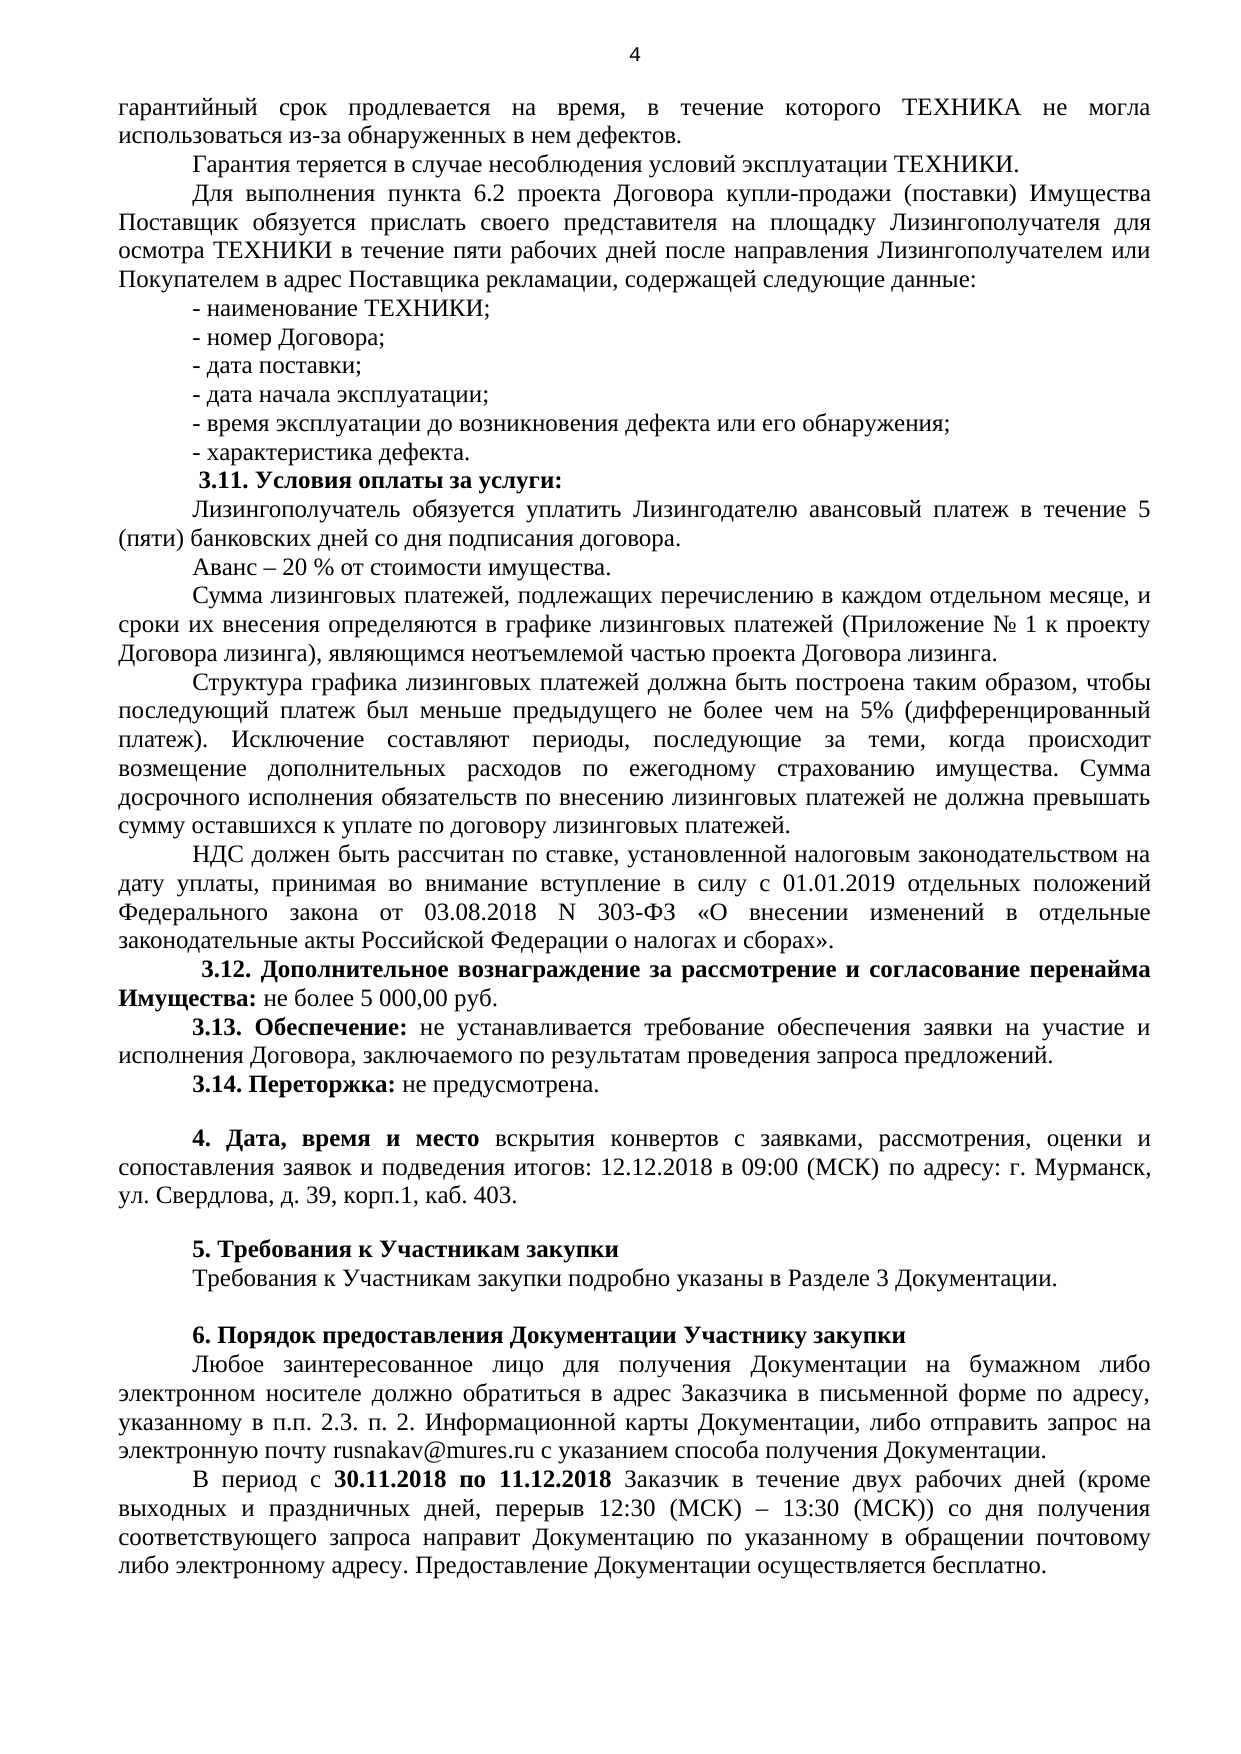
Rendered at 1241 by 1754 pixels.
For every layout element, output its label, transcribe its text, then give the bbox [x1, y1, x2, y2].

text Любое заинтересованное лицо для получения Документации на бумажном либо электронном носителе должно обратиться в адрес Заказчика в письменной форме по адресу, указанному в п.п. 2.3. п. 2. Информационной карты Документации, либо отправить запрос на электронную почту rusnakav@mures.ru с указанием способа получения Документации. [118, 1349, 1152, 1464]
text Сумма лизинговых платежей, подлежащих перечислению в каждом отдельном месяце, и сроки их внесения определяются в графике лизинговых платежей (Приложение № 1 к проекту Договора лизинга), являющимся неотъемлемой частью проекта Договора лизинга. [118, 580, 1152, 667]
text В период с 30.11.2018 по 11.12.2018 Заказчик в течение двух рабочих дней (кроме выходных и праздничных дней, перерыв 12:30 (МСК) – 13:30 (МСК)) со дня получения соответствующего запроса направит Документацию по указанному в обращении почтовому либо электронному адресу. Предоставление Документации осуществляется бесплатно. [118, 1464, 1152, 1579]
text - время эксплуатации до возникновения дефекта или его обнаружения; [118, 408, 1152, 437]
text Структура графика лизинговых платежей должна быть построена таким образом, чтобы последующий платеж был меньше предыдущего не более чем на 5% (дифференцированный платеж). Исключение составляют периоды, последующие за теми, когда происходит возмещение дополнительных расходов по ежегодному страхованию имущества. Сумма досрочного исполнения обязательств по внесению лизинговых платежей не должна превышать сумму оставшихся к уплате по договору лизинговых платежей. [118, 667, 1152, 839]
text 3.12. Дополнительное вознаграждение за рассмотрение и согласование перенайма Имущества: не более 5 000,00 руб. [118, 954, 1152, 1012]
text НДС должен быть рассчитан по ставке, установленной налоговым законодательством на дату уплаты, принимая во внимание вступление в силу с 01.01.2019 отдельных положений Федерального закона от 03.08.2018 N 303-ФЗ «О внесении изменений в отдельные законодательные акты Российской Федерации о налогах и сборах». [118, 839, 1152, 954]
text Лизингополучатель обязуется уплатить Лизингодателю авансовый платеж в течение 5 (пяти) банковских дней со дня подписания договора. [118, 494, 1152, 552]
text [118, 92, 1152, 149]
subtitle 4. Дата, время и место вскрытия конвертов с заявками, рассмотрения, оценки и сопоставления заявок и подведения итогов: 12.12.2018 в 09:00 (МСК) по адресу: г. Мурманск, ул. Свердлова, д. 39, корп.1, каб. 403. [118, 1123, 1152, 1209]
text - номер Договора; [118, 322, 1152, 350]
text Аванс – 20 % от стоимости имущества. [118, 552, 1152, 580]
text 3.14. Переторжка: не предусмотрена. [118, 1069, 1152, 1098]
text - наименование ТЕХНИКИ; [118, 293, 1152, 322]
text 3.11. Условия оплаты за услуги: [118, 465, 1152, 494]
text - дата поставки; [118, 350, 1152, 379]
text Требования к Участникам закупки подробно указаны в Разделе 3 Документации. [118, 1263, 1152, 1292]
subtitle 6. Порядок предоставления Документации Участнику закупки [118, 1320, 1152, 1349]
text Гарантия теряется в случае несоблюдения условий эксплуатации ТЕХНИКИ. [118, 149, 1152, 178]
text - характеристика дефекта. [118, 437, 1152, 465]
text 3.13. Обеспечение: не устанавливается требование обеспечения заявки на участие и исполнения Договора, заключаемого по результатам проведения запроса предложений. [118, 1012, 1152, 1069]
subtitle 5. Требования к Участникам закупки [118, 1234, 1152, 1263]
text - дата начала эксплуатации; [118, 379, 1152, 408]
text Для выполнения пункта 6.2 проекта Договора купли-продажи (поставки) Имущества Поставщик обязуется прислать своего представителя на площадку Лизингополучателя для осмотра ТЕХНИКИ в течение пяти рабочих дней после направления Лизингополучателем или Покупателем в адрес Поставщика рекламации, содержащей следующие данные: [118, 178, 1152, 293]
